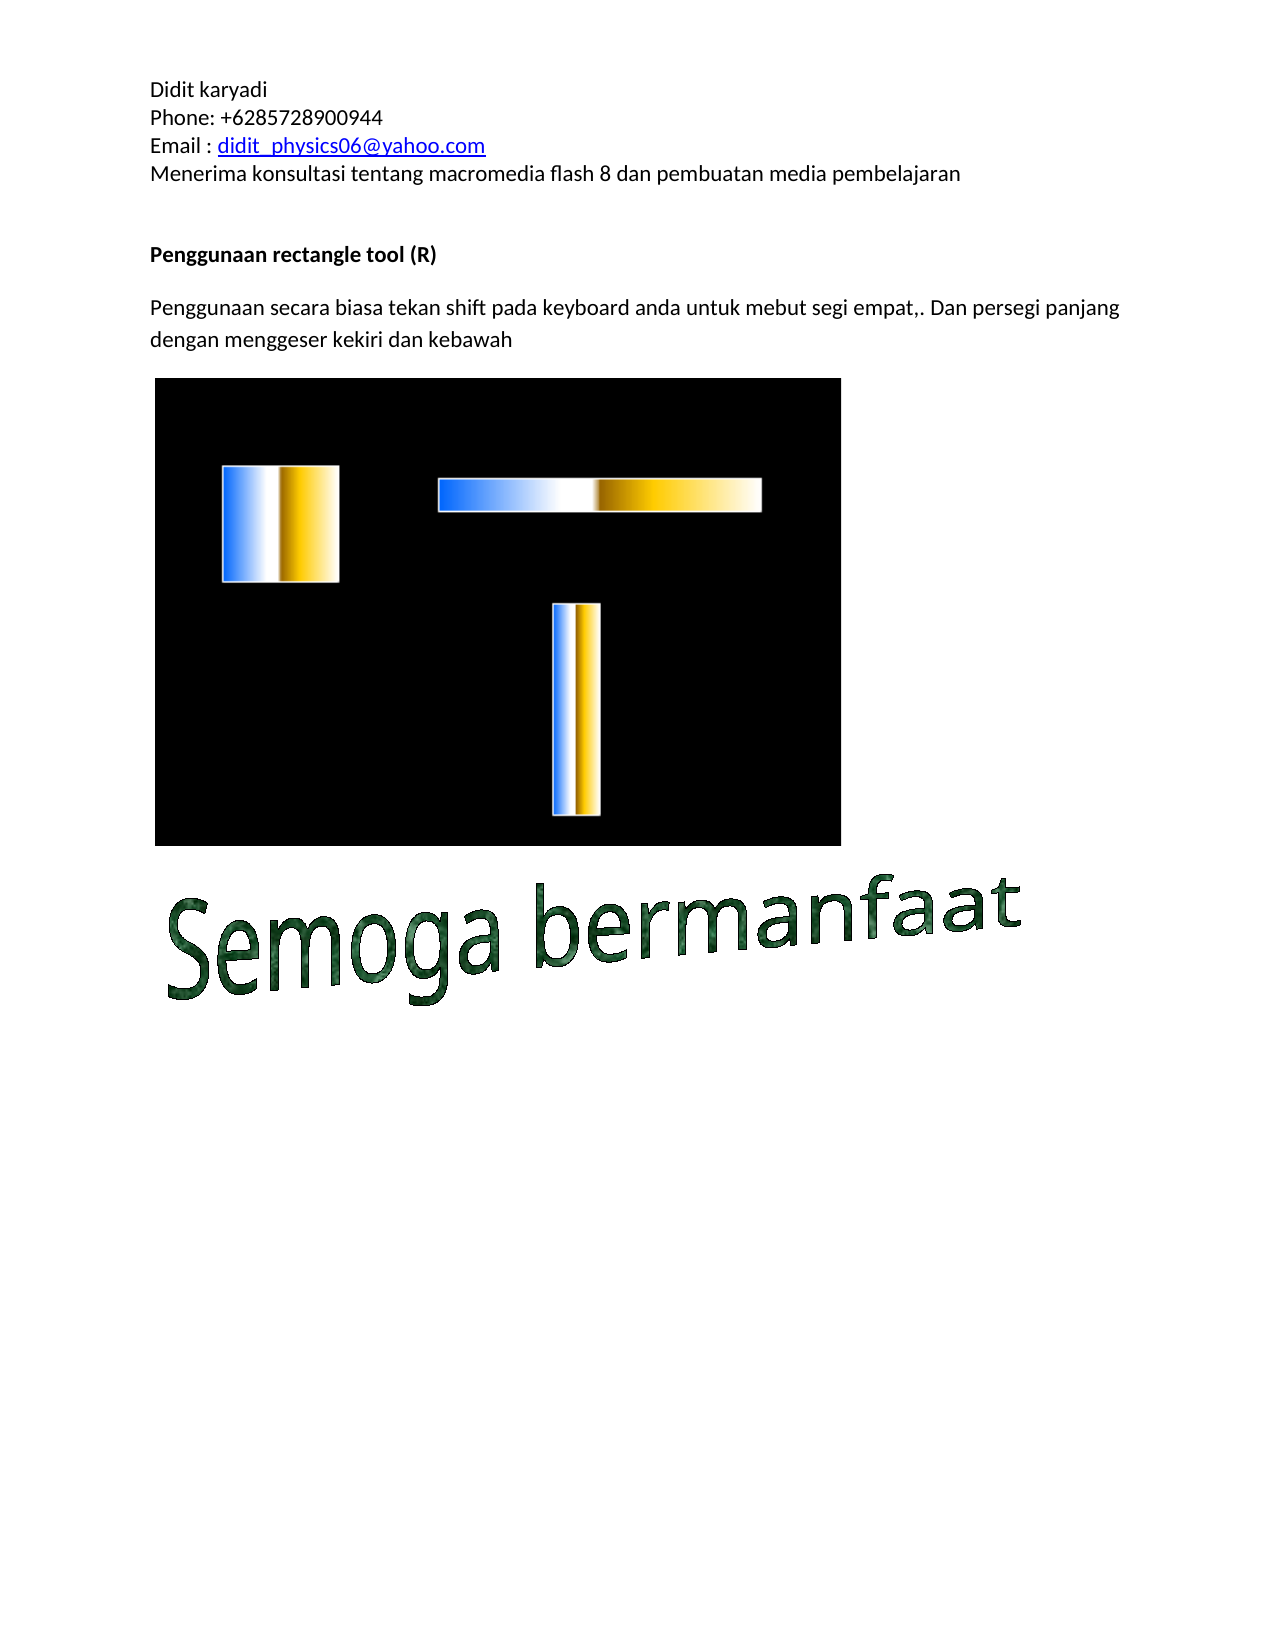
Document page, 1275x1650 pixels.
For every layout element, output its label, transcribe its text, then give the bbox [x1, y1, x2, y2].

picture [351, 914, 396, 983]
picture [991, 879, 1020, 926]
picture [460, 909, 499, 974]
picture [169, 898, 208, 999]
picture [217, 921, 259, 994]
picture [894, 890, 933, 935]
picture [812, 894, 852, 943]
text Penggunaan secara biasa tekan shift pada keyboard anda untuk mebut segi empat,. Dan persegi panjang dengan menggeser kekiri dan kebawah [150, 293, 1125, 353]
picture [405, 912, 447, 1005]
picture [757, 896, 796, 947]
picture [155, 378, 842, 846]
picture [861, 874, 893, 938]
picture [944, 888, 983, 931]
text Penggunaan rectangle tool (R) [150, 240, 1125, 268]
picture [589, 904, 629, 962]
picture [537, 884, 579, 967]
picture [271, 916, 339, 990]
picture [679, 898, 747, 955]
picture [642, 901, 669, 958]
